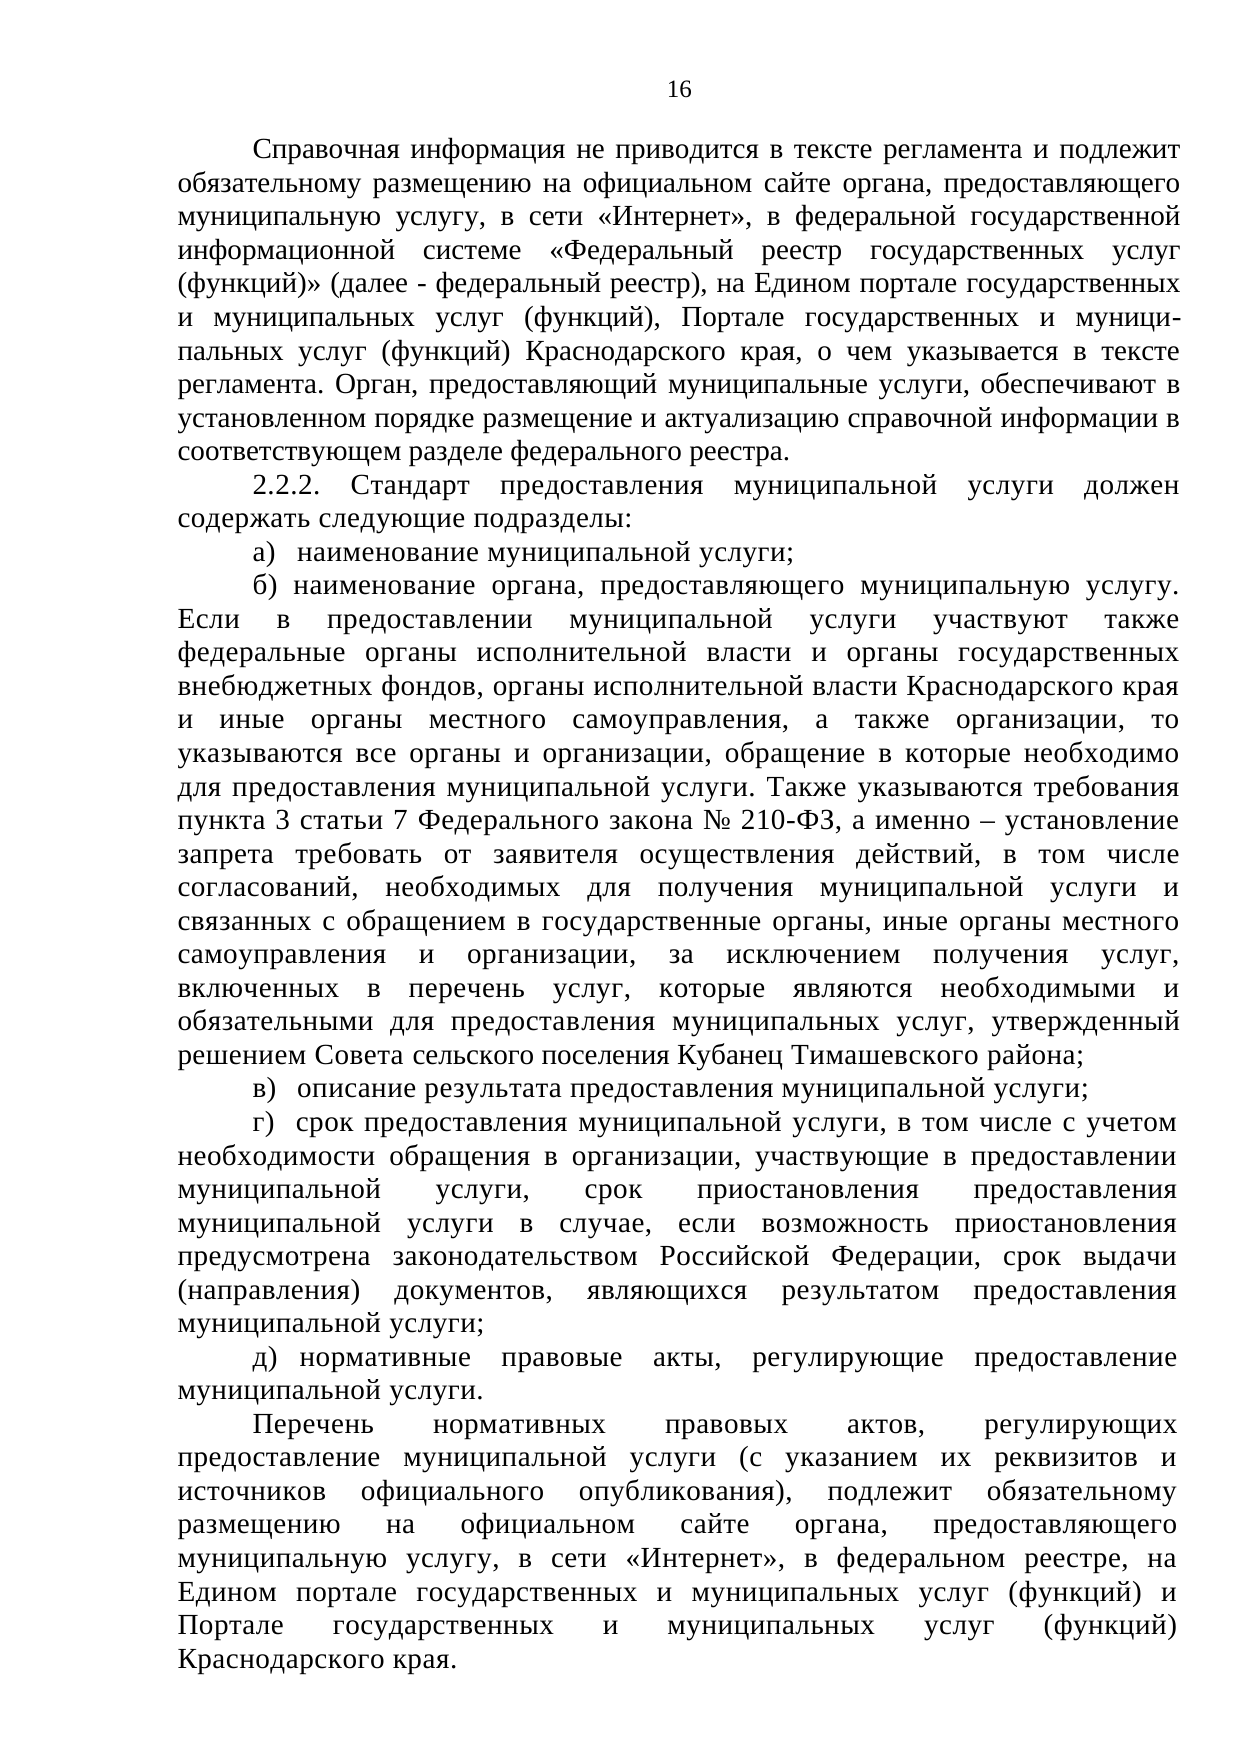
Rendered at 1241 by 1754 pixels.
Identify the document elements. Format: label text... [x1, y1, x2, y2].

text г) срок предоставления муниципальной услуги, в том числе с учетом необходимости обращения в организации, участвующие в предоставлении муниципальной услуги, срок приостановления предоставления муниципальной услуги в случае, если возможность приостановления предусмотрена законодательством Российской Федерации, срок выдачи (направления) документов, являющихся результатом предоставления муниципальной услуги; [177, 1104, 1179, 1339]
text б) наименование органа, предоставляющего муниципальную услугу. Если в предоставлении муниципальной услуги участвуют также федеральные органы исполнительной власти и органы государственных внебюджетных фондов, органы исполнительной власти Краснодарского края и иные органы местного самоуправления, а также организации, то указываются все органы и организации, обращение в которые необходимо для предоставления муниципальной услуги. Также указываются требования пункта 3 статьи 7 Федерального закона № 210-ФЗ, а именно – установление запрета требовать от заявителя осуществления действий, в том числе согласований, необходимых для получения муниципальной услуги и связанных с обращением в государственные органы, иные органы местного самоуправления и организации, за исключением получения услуг, включенных в перечень услуг, которые являются необходимыми и обязательными для предоставления муниципальных услуг, утвержденный решением Совета сельского поселения Кубанец Тимашевского района; [177, 567, 1181, 1071]
text 2.2.2. Стандарт предоставления муниципальной услуги должен содержать следующие подразделы: [177, 467, 1181, 534]
text д) нормативные правовые акты, регулирующие предоставление муниципальной услуги. [177, 1339, 1179, 1406]
text а) наименование муниципальной услуги; [177, 534, 1181, 567]
text Перечень нормативных правовых актов, регулирующих предоставление муниципальной услуги (с указанием их реквизитов и источников официального опубликования), подлежит обязательному размещению на официальном сайте органа, предоставляющего муниципальную услугу, в сети «Интернет», в федеральном реестре, на Едином портале государственных и муниципальных услуг (функций) и Портале государственных и муниципальных услуг (функций) Краснодарского края. [177, 1406, 1179, 1674]
text Справочная информация не приводится в тексте регламента и подлежит обязательному размещению на официальном сайте органа, предоставляющего муниципальную услугу, в сети «Интернет», в федеральной государственной информационной системе «Федеральный реестр государственных услуг (функций)» (далее - федеральный реестр), на Едином портале государственных и муниципальных услуг (функций), Портале государственных и муниципальных услуг (функций) Краснодарского края, о чем указывается в тексте регламента. Орган, предоставляющий муниципальные услуги, обеспечивают в установленном порядке размещение и актуализацию справочной информации в соответствующем разделе федерального реестра. [177, 131, 1181, 467]
text в) описание результата предоставления муниципальной услуги; [177, 1071, 1181, 1104]
